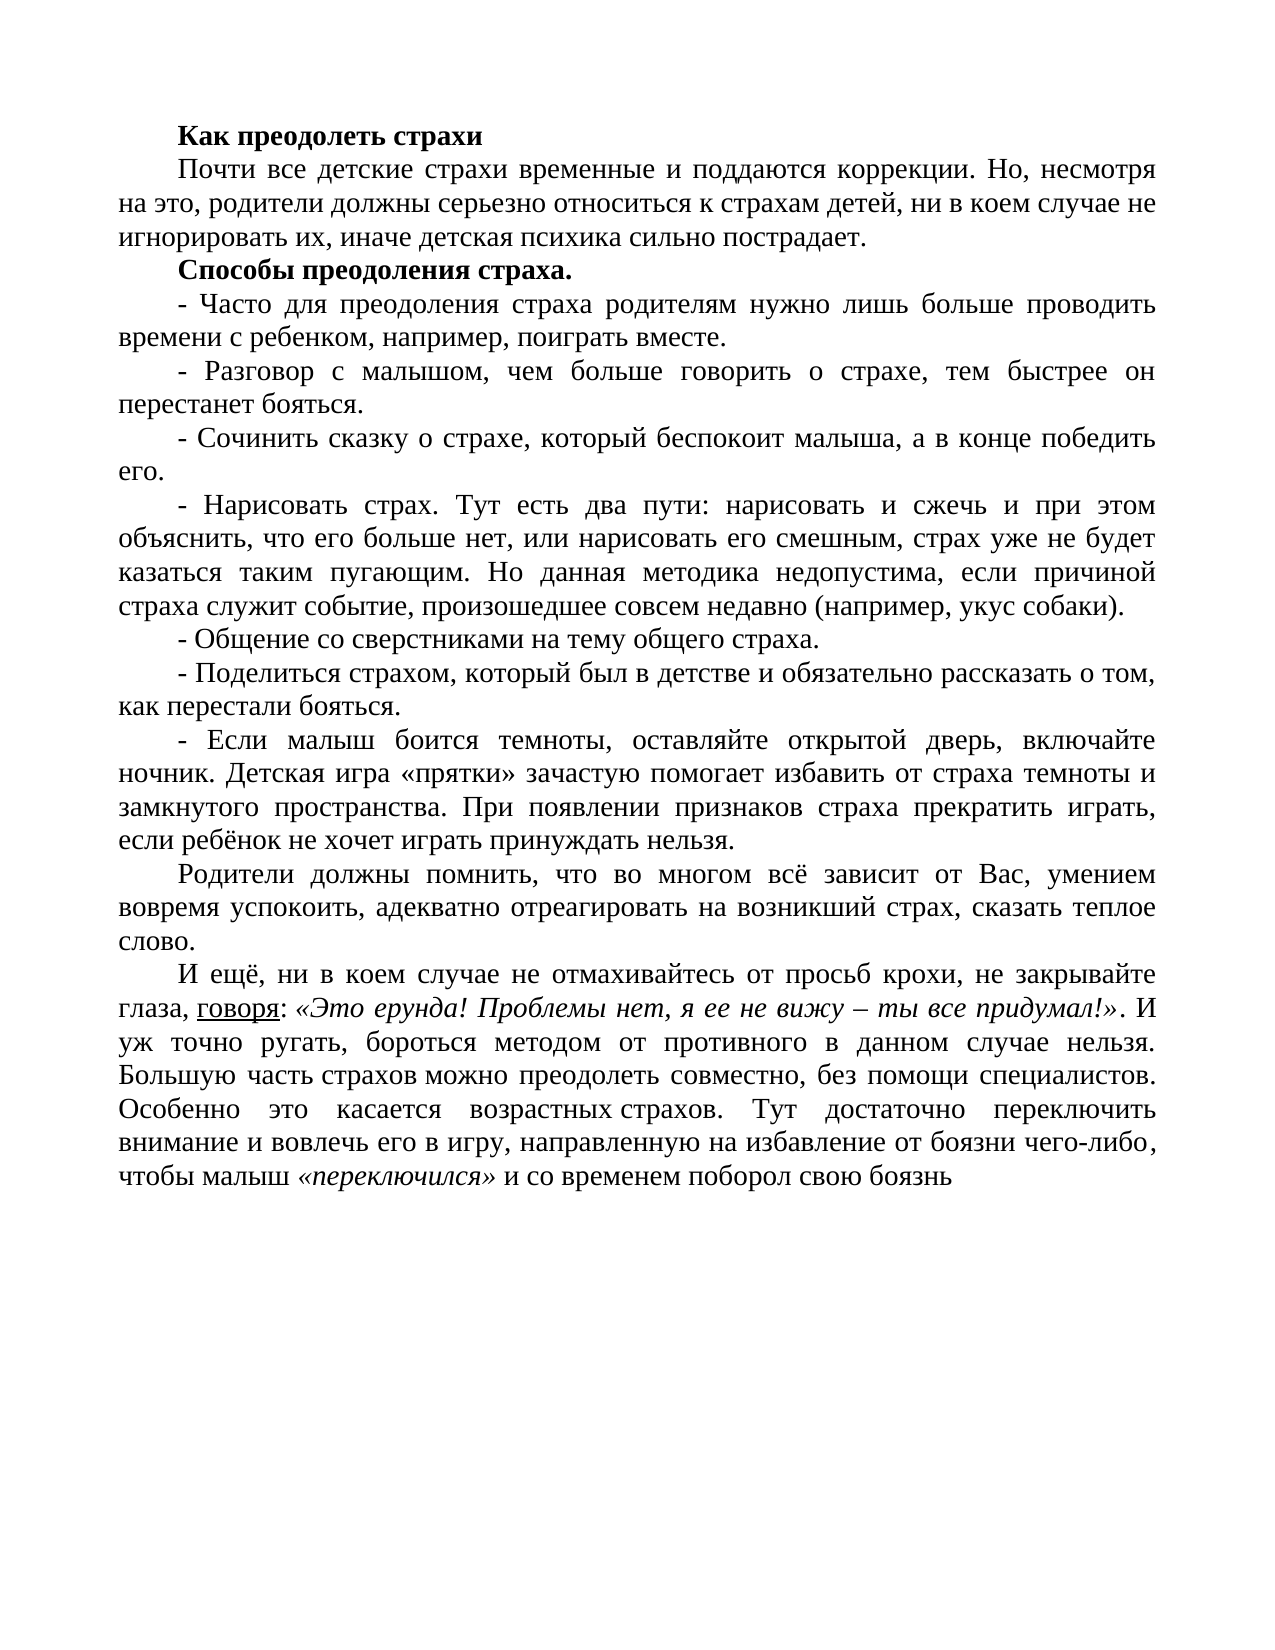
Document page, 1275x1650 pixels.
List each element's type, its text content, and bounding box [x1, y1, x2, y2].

text Родители должны помнить, что во многом всё зависит от Вас, умением вовремя успокоить, адекватно отреагировать на возникший страх, сказать теплое слово. [118, 856, 1157, 957]
text - Сочинить сказку о страхе, который беспокоит малыша, а в конце победить его. [118, 420, 1157, 487]
text - Часто для преодоления страха родителям нужно лишь больше проводить времени с ребенком, например, поиграть вместе. [118, 286, 1157, 353]
text - Разговор с малышом, чем больше говорить о страхе, тем быстрее он перестанет бояться. [118, 353, 1157, 420]
text Способы преодоления страха. [118, 252, 1157, 286]
text Как преодолеть страхи [118, 118, 1157, 152]
text - Нарисовать страх. Тут есть два пути: нарисовать и сжечь и при этом объяснить, что его больше нет, или нарисовать его смешным, страх уже не будет казаться таким пугающим. Но данная методика недопустима, если причиной страха служит событие, произошедшее совсем недавно (например, укус собаки). [118, 487, 1157, 621]
text - Поделиться страхом, который был в детстве и обязательно рассказать о том, как перестали бояться. [118, 655, 1157, 722]
text И ещё, ни в коем случае не отмахивайтесь от просьб крохи, не закрывайте глаза, говоря: «Это ерунда! Проблемы нет, я ее не вижу – ты все придумал!». И уж точно ругать, бороться методом от противного в данном случае нельзя. Большую часть страхов можно преодолеть совместно, без помощи специалистов. Особенно это касается возрастных страхов. Тут достаточно переключить внимание и вовлечь его в игру, направленную на избавление от боязни чего-либо, чтобы малыш «переключился» и со временем поборол свою боязнь [118, 957, 1157, 1191]
text Почти все детские страхи временные и поддаются коррекции. Но, несмотря на это, родители должны серьезно относиться к страхам детей, ни в коем случае не игнорировать их, иначе детская психика сильно пострадает. [118, 152, 1157, 252]
text - Общение со сверстниками на тему общего страха. [118, 621, 1157, 655]
text - Если малыш боится темноты, оставляйте открытой дверь, включайте ночник. Детская игра «прятки» зачастую помогает избавить от страха темноты и замкнутого пространства. При появлении признаков страха прекратить играть, если ребёнок не хочет играть принуждать нельзя. [118, 722, 1157, 856]
